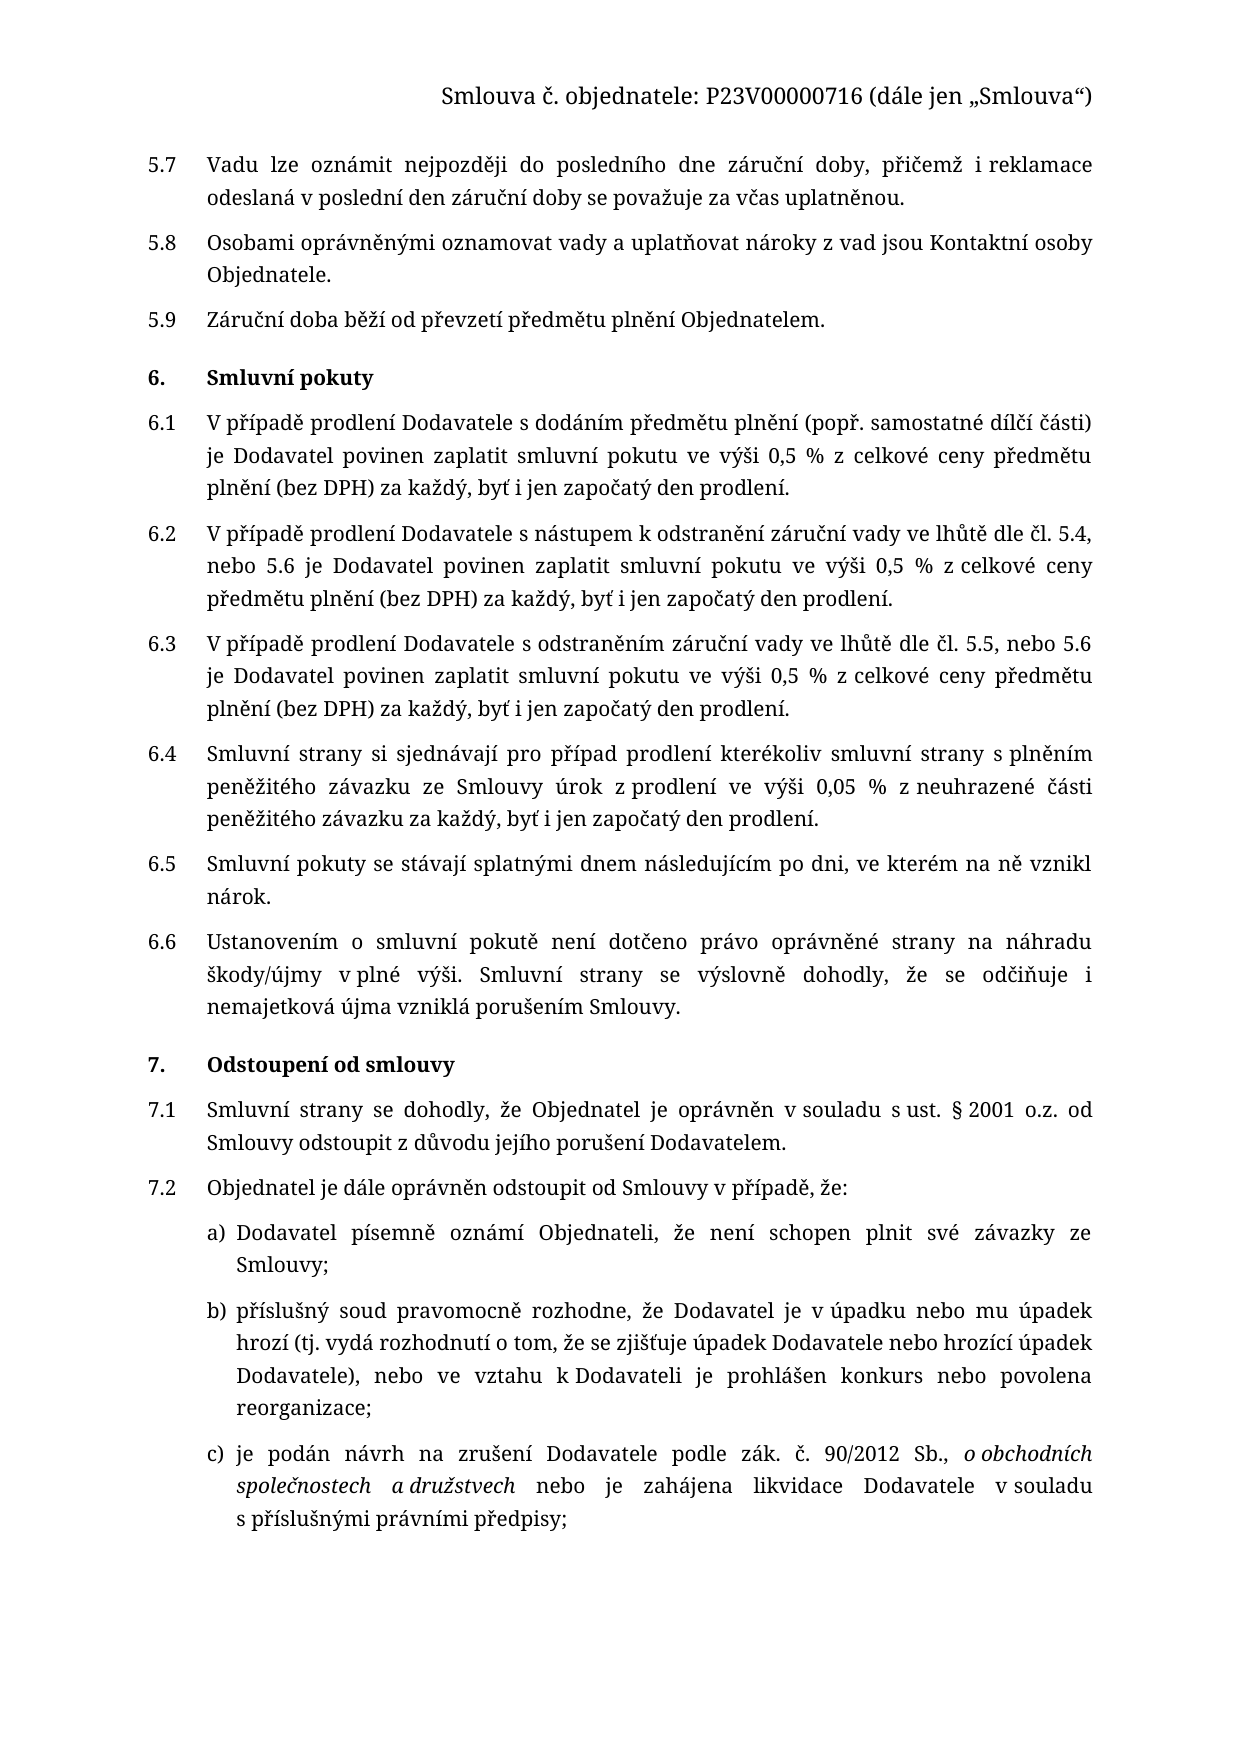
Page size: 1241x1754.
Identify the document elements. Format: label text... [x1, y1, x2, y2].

list Vadu lze oznámit nejpozději do posledního dne záruční doby, přičemž i reklamace odeslaná v poslední den záruční doby se považuje za včas uplatněnou. [148, 150, 1093, 211]
list je podán návrh na zrušení Dodavatele podle zák. č. 90/2012 Sb., o obchodních společnostech a družstvech nebo je zahájena likvidace Dodavatele v souladu s příslušnými právními předpisy; [207, 1439, 1093, 1532]
list Smluvní pokuty se stávají splatnými dnem následujícím po dni, ve kterém na ně vznikl nárok. [148, 849, 1093, 911]
list V případě prodlení Dodavatele s odstraněním záruční vady ve lhůtě dle čl. 5.5, nebo 5.6 je Dodavatel povinen zaplatit smluvní pokutu ve výši 0,5 % z celkové ceny předmětu plnění (bez DPH) za každý, byť i jen započatý den prodlení. [148, 629, 1093, 723]
list Smluvní strany si sjednávají pro případ prodlení kterékoliv smluvní strany s plněním peněžitého závazku ze Smlouvy úrok z prodlení ve výši 0,05 % z neuhrazené části peněžitého závazku za každý, byť i jen započatý den prodlení. [148, 739, 1093, 833]
list V případě prodlení Dodavatele s dodáním předmětu plnění (popř. samostatné dílčí části) je Dodavatel povinen zaplatit smluvní pokutu ve výši 0,5 % z celkové ceny předmětu plnění (bez DPH) za každý, byť i jen započatý den prodlení. [148, 408, 1093, 502]
list Smluvní strany se dohodly, že Objednatel je oprávněn v souladu s ust. § 2001 o.z. od Smlouvy odstoupit z důvodu jejího porušení Dodavatelem. [148, 1095, 1093, 1156]
list Smluvní pokuty [148, 363, 1093, 392]
list V případě prodlení Dodavatele s nástupem k odstranění záruční vady ve lhůtě dle čl. 5.4, nebo 5.6 je Dodavatel povinen zaplatit smluvní pokutu ve výši 0,5 % z celkové ceny předmětu plnění (bez DPH) za každý, byť i jen započatý den prodlení. [148, 519, 1093, 612]
list Ustanovením o smluvní pokutě není dotčeno právo oprávněné strany na náhradu škody/újmy v plné výši. Smluvní strany se výslovně dohodly, že se odčiňuje i nemajetková újma vzniklá porušením Smlouvy. [148, 927, 1093, 1021]
list Dodavatel písemně oznámí Objednateli, že není schopen plnit své závazky ze Smlouvy; [207, 1218, 1093, 1279]
list Záruční doba běží od převzetí předmětu plnění Objednatelem. [148, 306, 1093, 334]
list Objednatel je dále oprávněn odstoupit od Smlouvy v případě, že: [148, 1173, 1093, 1201]
list Odstoupení od smlouvy [148, 1050, 1093, 1078]
list příslušný soud pravomocně rozhodne, že Dodavatel je v úpadku nebo mu úpadek hrozí (tj. vydá rozhodnutí o tom, že se zjišťuje úpadek Dodavatele nebo hrozící úpadek Dodavatele), nebo ve vztahu k Dodavateli je prohlášen konkurs nebo povolena reorganizace; [207, 1296, 1093, 1422]
list Osobami oprávněnými oznamovat vady a uplatňovat nároky z vad jsou Kontaktní osoby Objednatele. [148, 228, 1093, 289]
